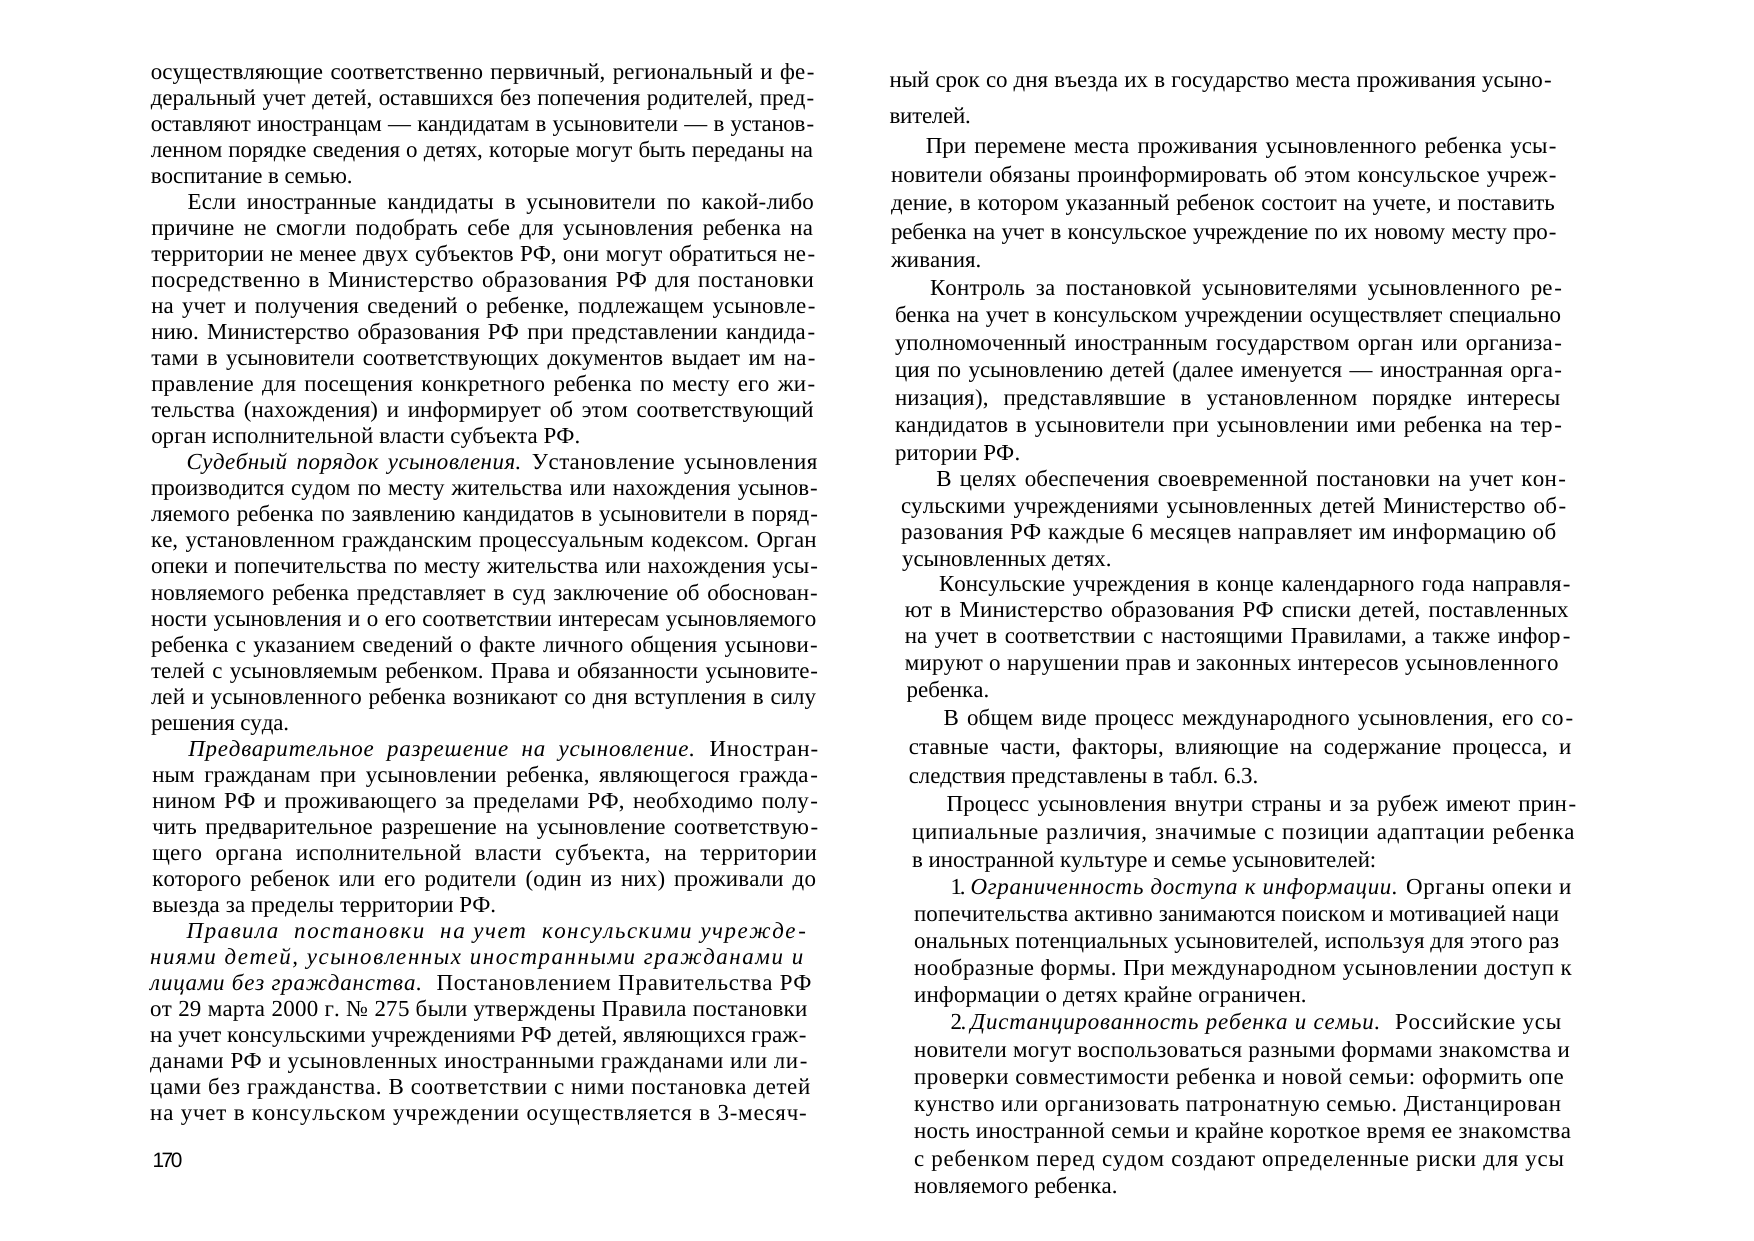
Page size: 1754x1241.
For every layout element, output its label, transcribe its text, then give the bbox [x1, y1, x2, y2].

text осуществляющие соответственно первичный, региональный и федеральный учет детей, оставшихся без попечения родителей, предоставляют иностранцам — кандидатам в усыновители — в установленном порядке сведения о детях, которые могут быть переданы на воспитание в семью. [151, 58, 814, 188]
text Если иностранные кандидаты в усыновители по какой-либо причине не смогли подобрать себе для усыновления ребенка на территории не менее двух субъектов РФ, они могут обратиться непосредственно в Министерство образования РФ для постановки на учет и получения сведений о ребенке, подлежащем усыновлению. Министерство образования РФ при представлении кандидатами в усыновители соответствующих документов выдает им направление для посещения конкретного ребенка по месту его жительства (нахождения) и информирует об этом соответствующий орган исполнительной власти субъекта РФ. [151, 188, 815, 449]
text В целях обеспечения своевременной постановки на учет консульскими учреждениями усыновленных детей Министерство образования РФ каждые 6 месяцев направляет им информацию об [901, 466, 1566, 545]
text усыновленных детях. [902, 545, 1586, 571]
text Процесс усыновления внутри страны и за рубеж имеют принципиальные различия, значимые с позиции адаптации ребенка в иностранной культуре и семье усыновителей: [912, 789, 1576, 873]
text 170 [152, 1148, 818, 1172]
text Правила постановки на учет консульскими учреждениями детей, усыновленных иностранными гражданами и лицами без гражданства. Постановлением Правительства РФ от 29 марта 2000 г. № 275 были утверждены Правила постановки на учет консульскими учреждениями РФ детей, являющихся гражданами РФ и усыновленных иностранными гражданами или лицами без гражданства. В соответствии с ними постановка детей на учет в консульском учреждении осуществляется в 3-месяч- [150, 918, 818, 1126]
text ный срок со дня въезда их в государство места проживания усыновителей. [889, 58, 1551, 131]
text Предварительное разрешение на усыновление. Иностранным гражданам при усыновлении ребенка, являющегося гражданином РФ и проживающего за пределами РФ, необходимо получить предварительное разрешение на усыновление соответствующего органа исполнительной власти субъекта, на территории которого ребенок или его родители (один из них) проживали до выезда за пределы территории РФ. [152, 735, 818, 918]
text При перемене места проживания усыновленного ребенка усыновители обязаны проинформировать об этом консульское учреждение, в котором указанный ребенок состоит на учете, и поставить ребенка на учет в консульское учреждение по их новому месту проживания. [891, 131, 1556, 273]
text Консульские учреждения в конце календарного года направляют в Министерство образования РФ списки детей, поставленных на учет в соответствии с настоящими Правилами, а также информируют о нарушении прав и законных интересов усыновленного [904, 571, 1570, 675]
text ребенка. [906, 676, 1586, 702]
text Контроль за постановкой усыновителями усыновленного ребенка на учет в консульском учреждении осуществляет специально уполномоченный иностранным государством орган или организация по усыновлению детей (далее именуется — иностранная организация), представлявшие в установленном порядке интересы кандидатов в усыновители при усыновлении ими ребенка на территории РФ. [895, 273, 1562, 466]
text В общем виде процесс международного усыновления, его составные части, факторы, влияющие на содержание процесса, и следствия представлены в табл. 6.3. [908, 702, 1573, 789]
text Судебный порядок усыновления. Установление усыновления производится судом по месту жительства или нахождения усыновляемого ребенка по заявлению кандидатов в усыновители в порядке, установленном гражданским процессуальным кодексом. Орган опеки и попечительства по месту жительства или нахождения усыновляемого ребенка представляет в суд заключение об обоснованности усыновления и о его соответствии интересам усыновляемого ребенка с указанием сведений о факте личного общения усыновителей с усыновляемым ребенком. Права и обязанности усыновителей и усыновленного ребенка возникают со дня вступления в силу решения суда. [151, 449, 818, 735]
list Дистанцированность ребенка и семьи. Российские усы новители могут воспользоваться разными формами знакомства и проверки совместимости ребенка и новой семьи: оформить опе кунство или организовать патронатную семью. Дистанцирован ность иностранной семьи и крайне короткое время ее знакомства с ребенком перед судом создают определенные риски для усы новляемого ребенка. [914, 1008, 1586, 1199]
list Ограниченность доступа к информации. Органы опеки и попечительства активно занимаются поиском и мотивацией наци ональных потенциальных усыновителей, используя для этого раз нообразные формы. При международном усыновлении доступ к информации о детях крайне ограничен. [914, 873, 1586, 1008]
